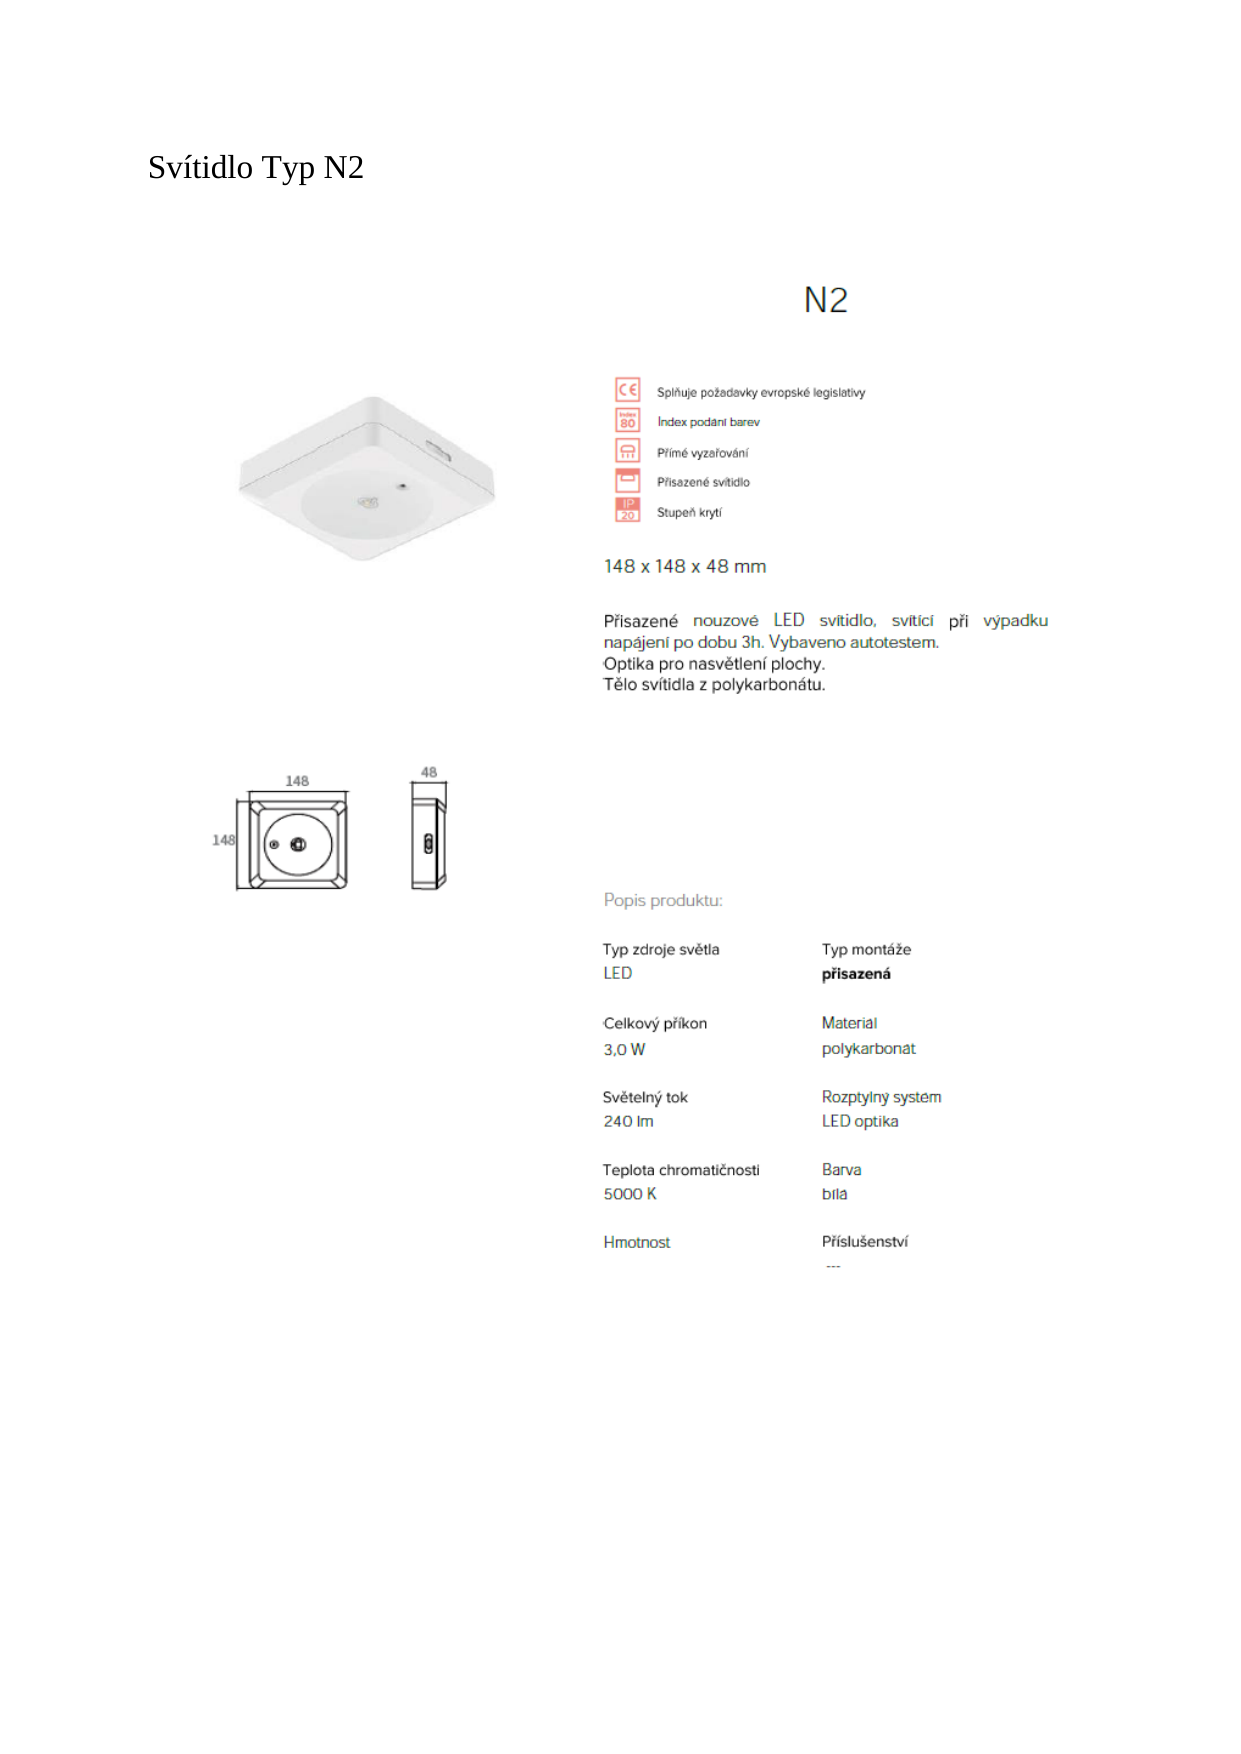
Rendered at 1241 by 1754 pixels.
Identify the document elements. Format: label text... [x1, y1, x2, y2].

text Svítidlo Typ N2 [148, 148, 1093, 186]
